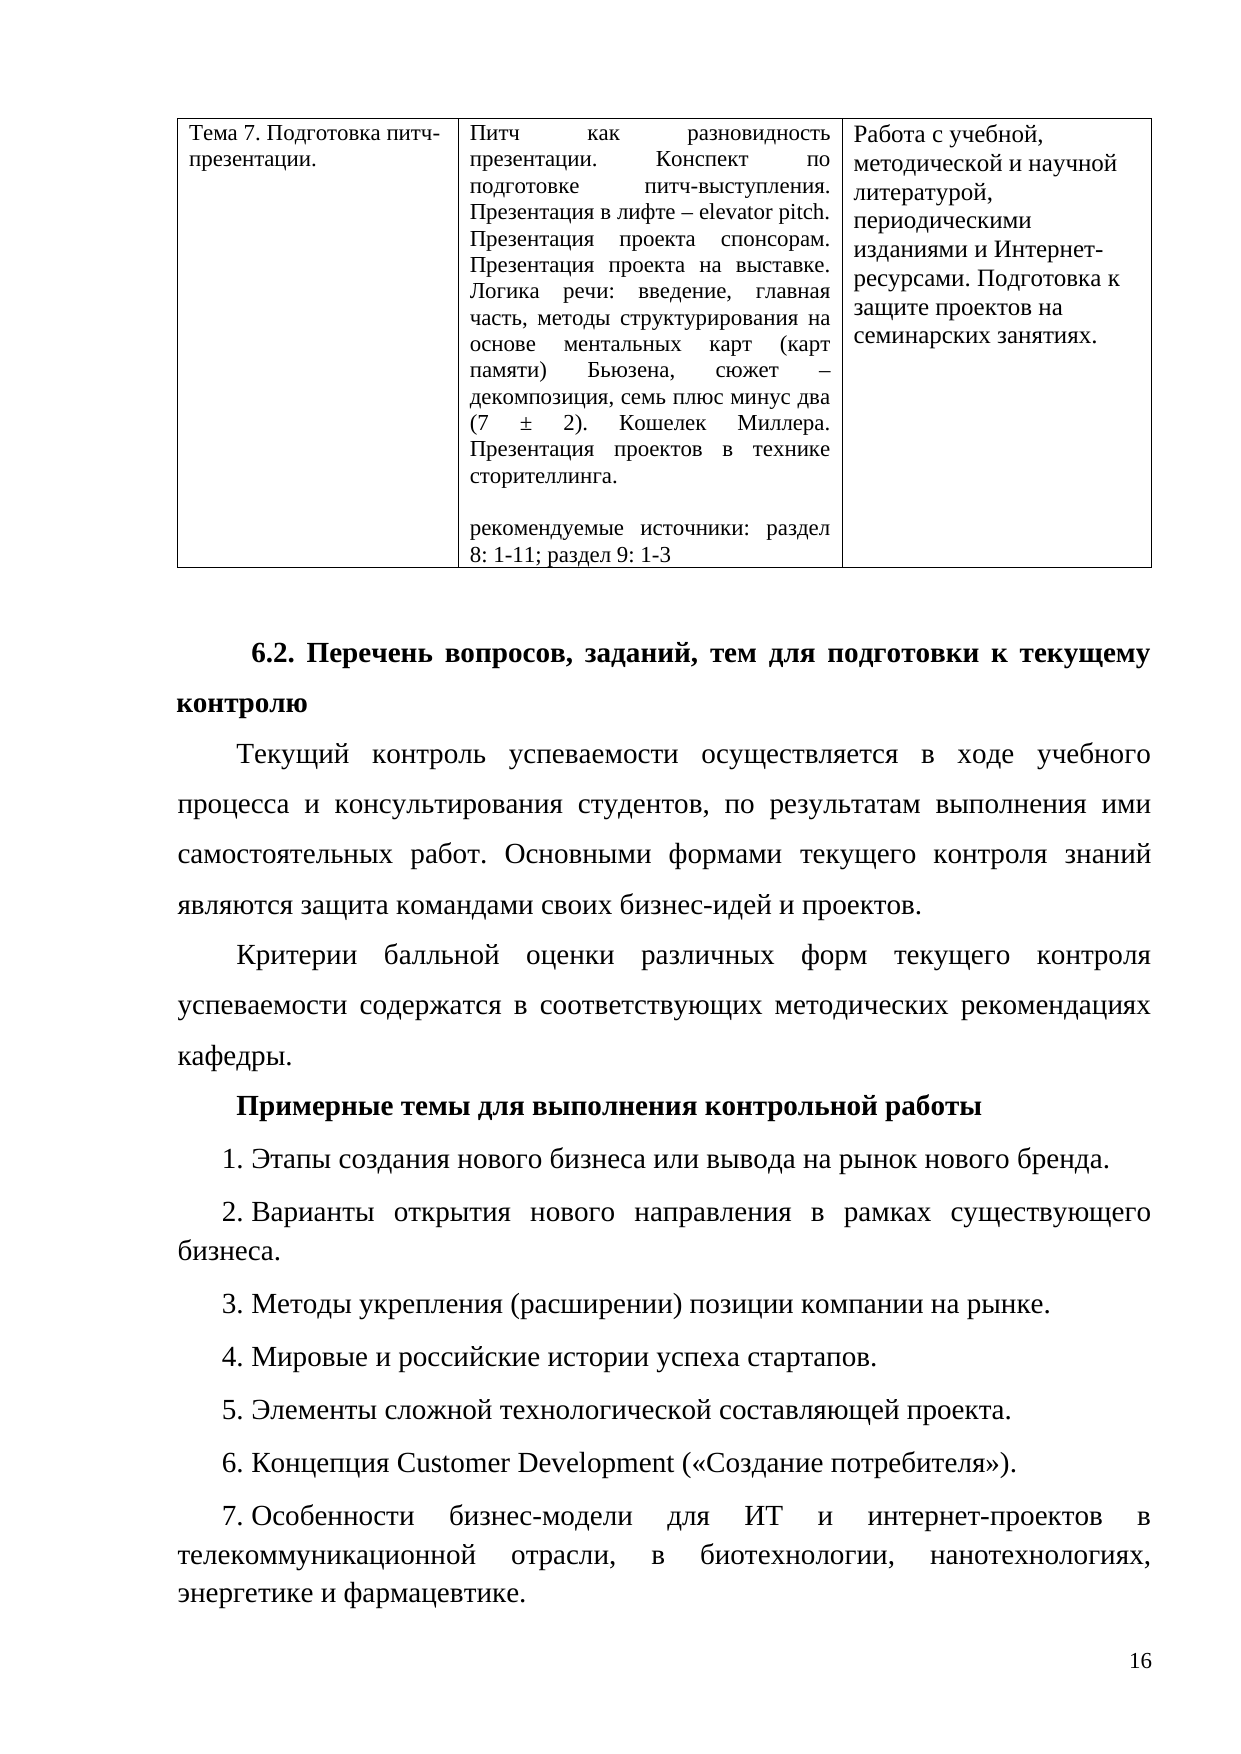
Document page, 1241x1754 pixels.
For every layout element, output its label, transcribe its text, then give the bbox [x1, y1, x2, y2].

title Текущий контроль успеваемости осуществляется в ходе учебного процесса и консультирования студентов, по результатам выполнения ими самостоятельных работ. Основными формами текущего контроля знаний являются защита командами своих бизнес-идей и проектов. [177, 736, 1152, 920]
list Этапы создания нового бизнеса или вывода на рынок нового бренда. [177, 1141, 1152, 1175]
list Методы укрепления (расширении) позиции компании на рынке. [177, 1286, 1152, 1319]
list Мировые и российские истории успеха стартапов. [177, 1339, 1152, 1373]
list Элементы сложной технологической составляющей проекта. [177, 1392, 1152, 1426]
list Концепция Customer Development («Создание потребителя»). [177, 1445, 1152, 1479]
text Примерные темы для выполнения контрольной работы [177, 1088, 1152, 1122]
text 6.2. Перечень вопросов, заданий, тем для подготовки к текущему контролю [176, 635, 1152, 719]
table_cell Питч как разновидность презентации. Конспект по подготовке питч-выступления. Презентация в лифте – elevator pitch. Презентация проекта спонсорам. Презентация проекта на выставке. Логика речи: введение, главная часть, методы структурирования на основе ментальных карт (карт памяти) Бьюзена, сюжет – декомпозиция, семь плюс минус два (7 ± 2). Кошелек Миллера. Презентация проектов в технике сторителлинга. рекомендуемые источники: раздел 8: 1-11; раздел 9: 1-3 [459, 119, 842, 567]
list Особенности бизнес-модели для ИТ и интернет-проектов в телекоммуникационной отрасли, в биотехнологии, нанотехнологиях, энергетике и фармацевтике. [177, 1498, 1152, 1609]
title Критерии балльной оценки различных форм текущего контроля успеваемости содержатся в соответствующих методических рекомендациях кафедры. [177, 937, 1152, 1071]
list Варианты открытия нового направления в рамках существующего бизнеса. [177, 1194, 1152, 1266]
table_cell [843, 119, 1151, 567]
table_cell Тема 7. Подготовка питч-презентации. [178, 119, 458, 567]
